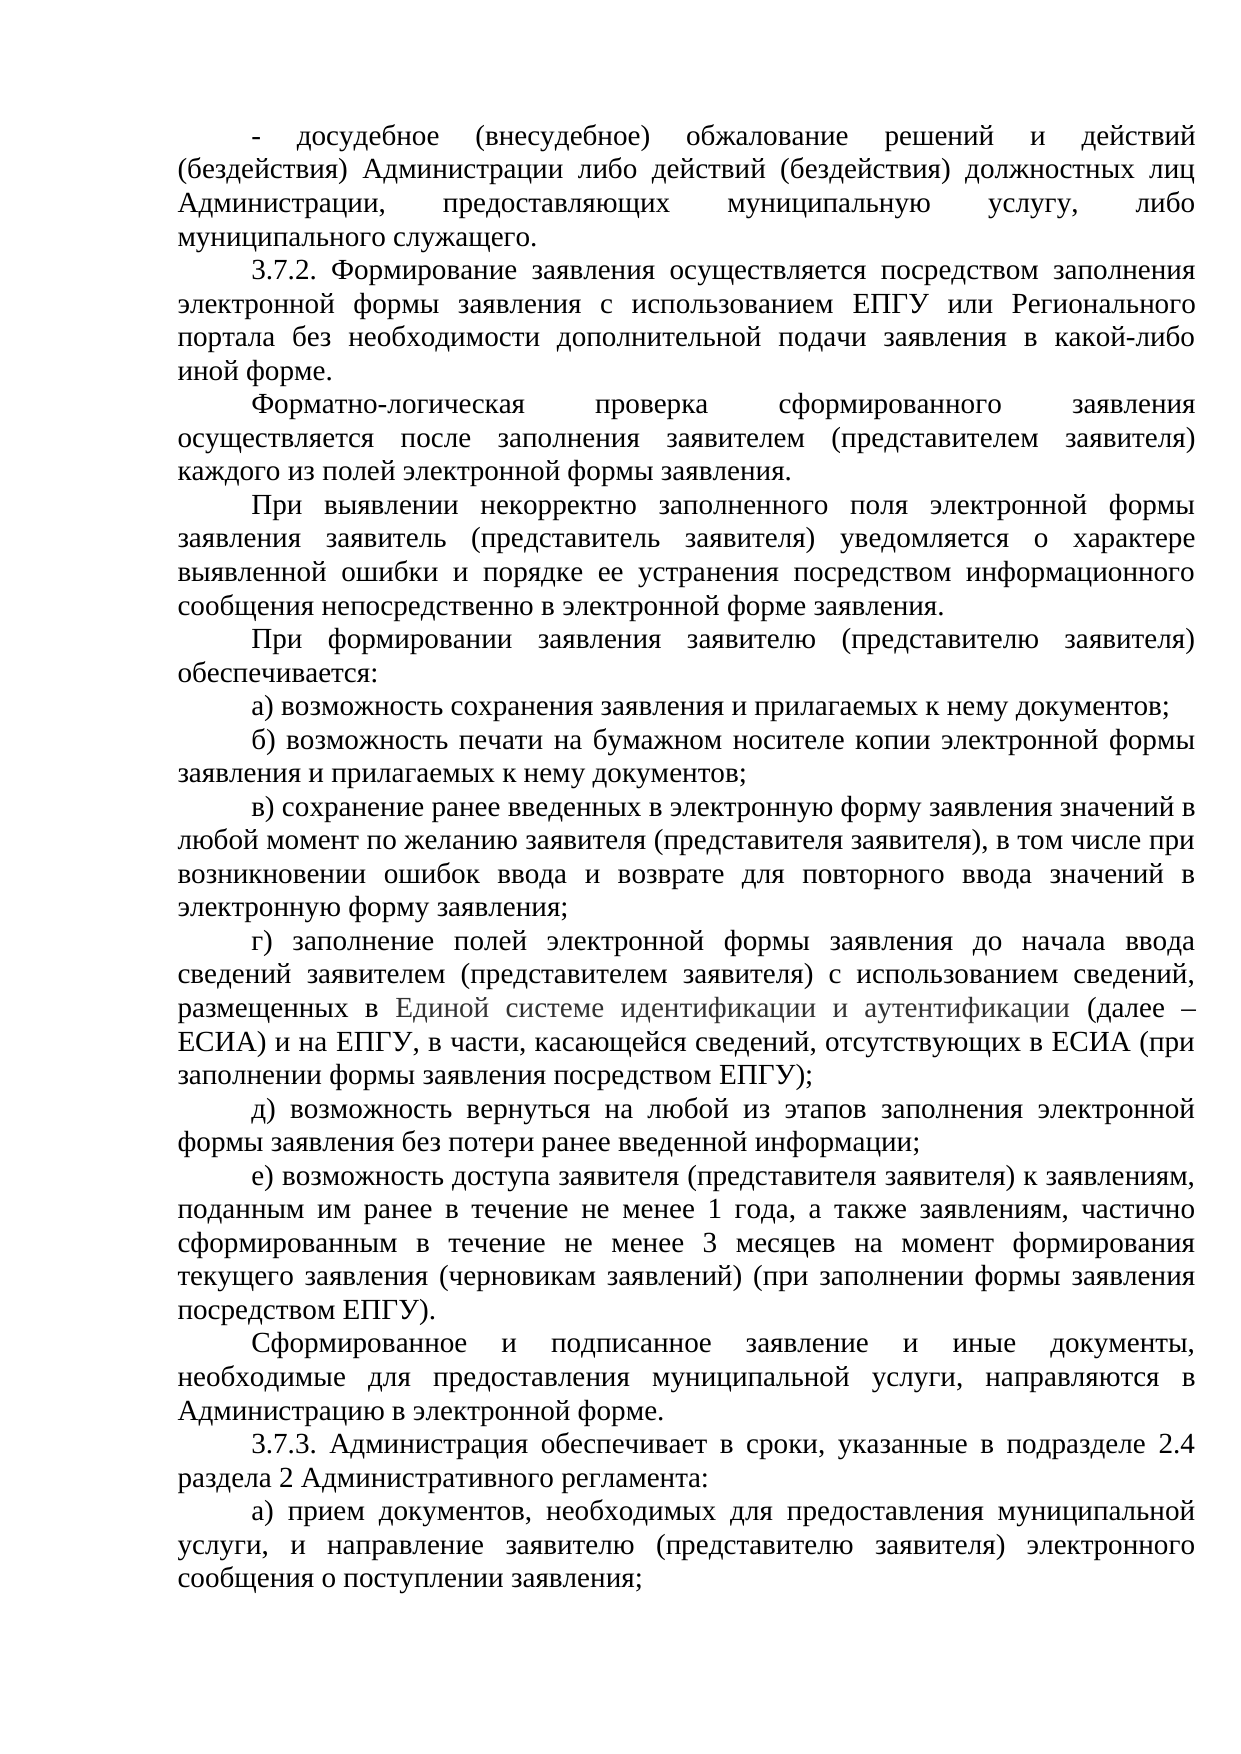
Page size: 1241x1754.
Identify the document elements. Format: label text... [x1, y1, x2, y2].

text Форматно-логическая проверка сформированного заявления осуществляется после заполнения заявителем (представителем заявителя) каждого из полей электронной формы заявления. [177, 386, 1196, 487]
text е) возможность доступа заявителя (представителя заявителя) к заявлениям, поданным им ранее в течение не менее 1 года, а также заявлениям, частично сформированным в течение не менее 3 месяцев на момент формирования текущего заявления (черновикам заявлений) (при заполнении формы заявления посредством ЕПГУ). [177, 1158, 1196, 1326]
text Сформированное и подписанное заявление и иные документы, необходимые для предоставления муниципальной услуги, направляются в Администрацию в электронной форме. [177, 1326, 1196, 1426]
text - досудебное (внесудебное) обжалование решений и действий (бездействия) Администрации либо действий (бездействия) должностных лиц Администрации, предоставляющих муниципальную услугу, либо муниципального служащего. [177, 118, 1196, 252]
text а) прием документов, необходимых для предоставления муниципальной услуги, и направление заявителю (представителю заявителя) электронного сообщения о поступлении заявления; [177, 1493, 1196, 1594]
text а) возможность сохранения заявления и прилагаемых к нему документов; [177, 688, 1196, 722]
text д) возможность вернуться на любой из этапов заполнения электронной формы заявления без потери ранее введенной информации; [177, 1091, 1196, 1158]
text 3.7.3. Администрация обеспечивает в сроки, указанные в подразделе 2.4 раздела 2 Административного регламента: [177, 1426, 1196, 1493]
text г) заполнение полей электронной формы заявления до начала ввода сведений заявителем (представителем заявителя) с использованием сведений, размещенных в Единой системе идентификации и аутентификации (далее – ЕСИА) и на ЕПГУ, в части, касающейся сведений, отсутствующих в ЕСИА (при заполнении формы заявления посредством ЕПГУ); [177, 923, 1196, 1091]
text б) возможность печати на бумажном носителе копии электронной формы заявления и прилагаемых к нему документов; [177, 722, 1196, 789]
text в) сохранение ранее введенных в электронную форму заявления значений в любой момент по желанию заявителя (представителя заявителя), в том числе при возникновении ошибок ввода и возврате для повторного ввода значений в электронную форму заявления; [177, 789, 1196, 923]
text При формировании заявления заявителю (представителю заявителя) обеспечивается: [177, 621, 1196, 688]
text 3.7.2. Формирование заявления осуществляется посредством заполнения электронной формы заявления с использованием ЕПГУ или Регионального портала без необходимости дополнительной подачи заявления в какой-либо иной форме. [177, 252, 1196, 386]
text При выявлении некорректно заполненного поля электронной формы заявления заявитель (представитель заявителя) уведомляется о характере выявленной ошибки и порядке ее устранения посредством информационного сообщения непосредственно в электронной форме заявления. [177, 487, 1196, 621]
